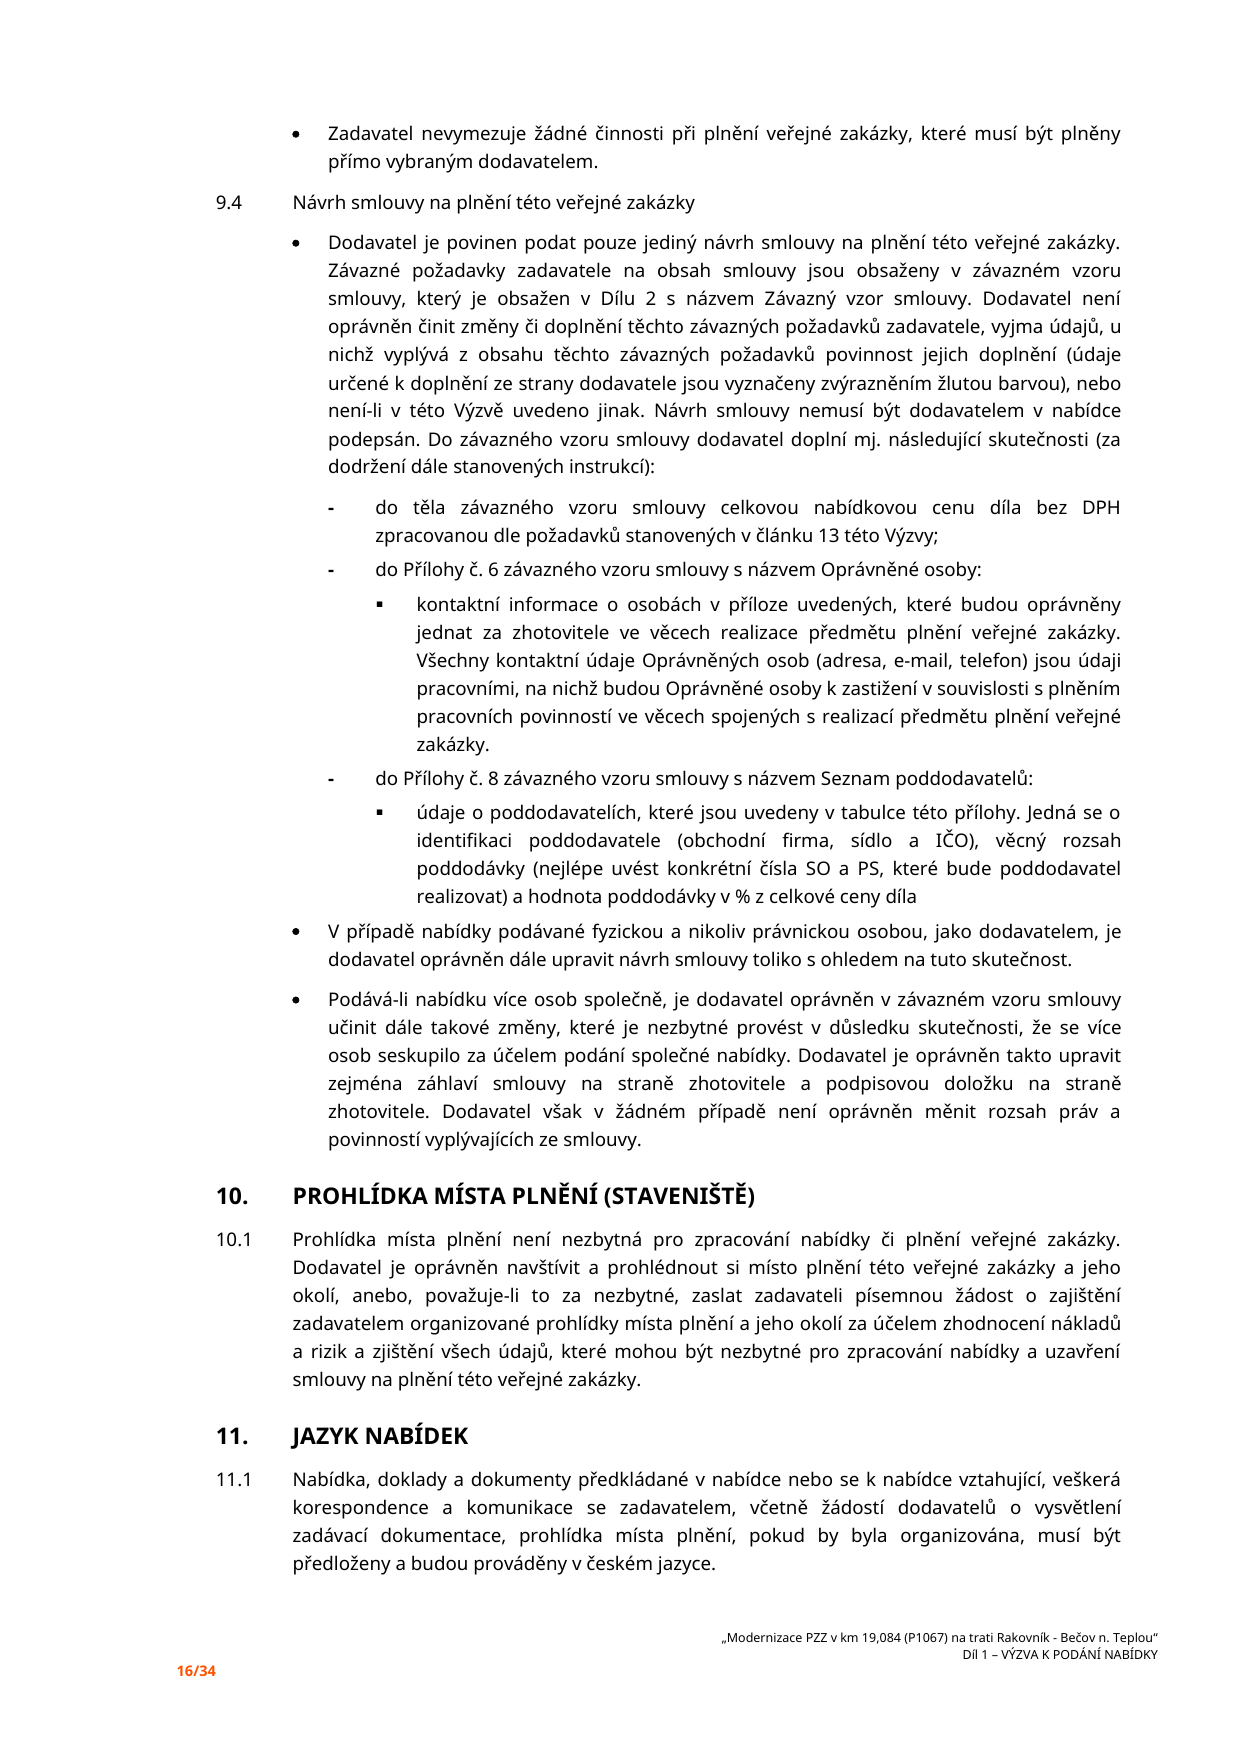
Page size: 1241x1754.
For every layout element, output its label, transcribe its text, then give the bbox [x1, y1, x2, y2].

text Nabídka, doklady a dokumenty předkládané v nabídce nebo se k nabídce vztahující, veškerá korespondence a komunikace se zadavatelem, včetně žádostí dodavatelů o vysvětlení zadávací dokumentace, prohlídka místa plnění, pokud by byla organizována, musí být předloženy a budou prováděny v českém jazyce. [216, 1466, 1122, 1576]
text Dodavatel je povinen podat pouze jediný návrh smlouvy na plnění této veřejné zakázky. Závazné požadavky zadavatele na obsah smlouvy jsou obsaženy v závazném vzoru smlouvy, který je obsažen v Dílu 2 s názvem Závazný vzor smlouvy. Dodavatel není oprávněn činit změny či doplnění těchto závazných požadavků zadavatele, vyjma údajů, u nichž vyplývá z obsahu těchto závazných požadavků povinnost jejich doplnění (údaje určené k doplnění ze strany dodavatele jsou vyznačeny zvýrazněním žlutou barvou), nebo není-li v této Výzvě uvedeno jinak. Návrh smlouvy nemusí být dodavatelem v nabídce podepsán. Do závazného vzoru smlouvy dodavatel doplní mj. následující skutečnosti (za dodržení dále stanovených instrukcí): [292, 230, 1122, 479]
text do Přílohy č. 6 závazného vzoru smlouvy s názvem Oprávněné osoby: [328, 557, 1122, 582]
text Zadavatel nevymezuje žádné činnosti při plnění veřejné zakázky, které musí být plněny přímo vybraným dodavatelem. [292, 121, 1122, 174]
text údaje o poddodavatelích, které jsou uvedeny v tabulce této přílohy. Jedná se o identifikaci poddodavatele (obchodní firma, sídlo a IČO), věcný rozsah poddodávky (nejlépe uvést konkrétní čísla SO a PS, které bude poddodavatel realizovat) a hodnota poddodávky v % z celkové ceny díla [375, 799, 1122, 909]
text Návrh smlouvy na plnění této veřejné zakázky [216, 189, 1122, 215]
text PROHLÍDKA MÍSTA PLNĚNÍ (STAVENIŠTĚ) [216, 1179, 1122, 1211]
text Prohlídka místa plnění není nezbytná pro zpracování nabídky či plnění veřejné zakázky. Dodavatel je oprávněn navštívit a prohlédnout si místo plnění této veřejné zakázky a jeho okolí, anebo, považuje-li to za nezbytné, zaslat zadavateli písemnou žádost o zajištění zadavatelem organizované prohlídky místa plnění a jeho okolí za účelem zhodnocení nákladů a rizik a zjištění všech údajů, které mohou být nezbytné pro zpracování nabídky a uzavření smlouvy na plnění této veřejné zakázky. [216, 1226, 1122, 1392]
text V případě nabídky podávané fyzickou a nikoliv právnickou osobou, jako dodavatelem, je dodavatel oprávněn dále upravit návrh smlouvy toliko s ohledem na tuto skutečnost. [292, 918, 1122, 971]
text kontaktní informace o osobách v příloze uvedených, které budou oprávněny jednat za zhotovitele ve věcech realizace předmětu plnění veřejné zakázky. Všechny kontaktní údaje Oprávněných osob (adresa, e-mail, telefon) jsou údaji pracovními, na nichž budou Oprávněné osoby k zastižení v souvislosti s plněním pracovních povinností ve věcech spojených s realizací předmětu plnění veřejné zakázky. [375, 591, 1122, 757]
text do Přílohy č. 8 závazného vzoru smlouvy s názvem Seznam poddodavatelů: [328, 765, 1122, 791]
text Podává-li nabídku více osob společně, je dodavatel oprávněn v závazném vzoru smlouvy učinit dále takové změny, které je nezbytné provést v důsledku skutečnosti, že se více osob seskupilo za účelem podání společné nabídky. Dodavatel je oprávněn takto upravit zejména záhlaví smlouvy na straně zhotovitele a podpisovou doložku na straně zhotovitele. Dodavatel však v žádném případě není oprávněn měnit rozsah práv a povinností vyplývajících ze smlouvy. [292, 986, 1122, 1152]
text do těla závazného vzoru smlouvy celkovou nabídkovou cenu díla bez DPH zpracovanou dle požadavků stanovených v článku 13 této Výzvy; [328, 494, 1122, 548]
text JAZYK NABÍDEK [216, 1419, 1122, 1451]
